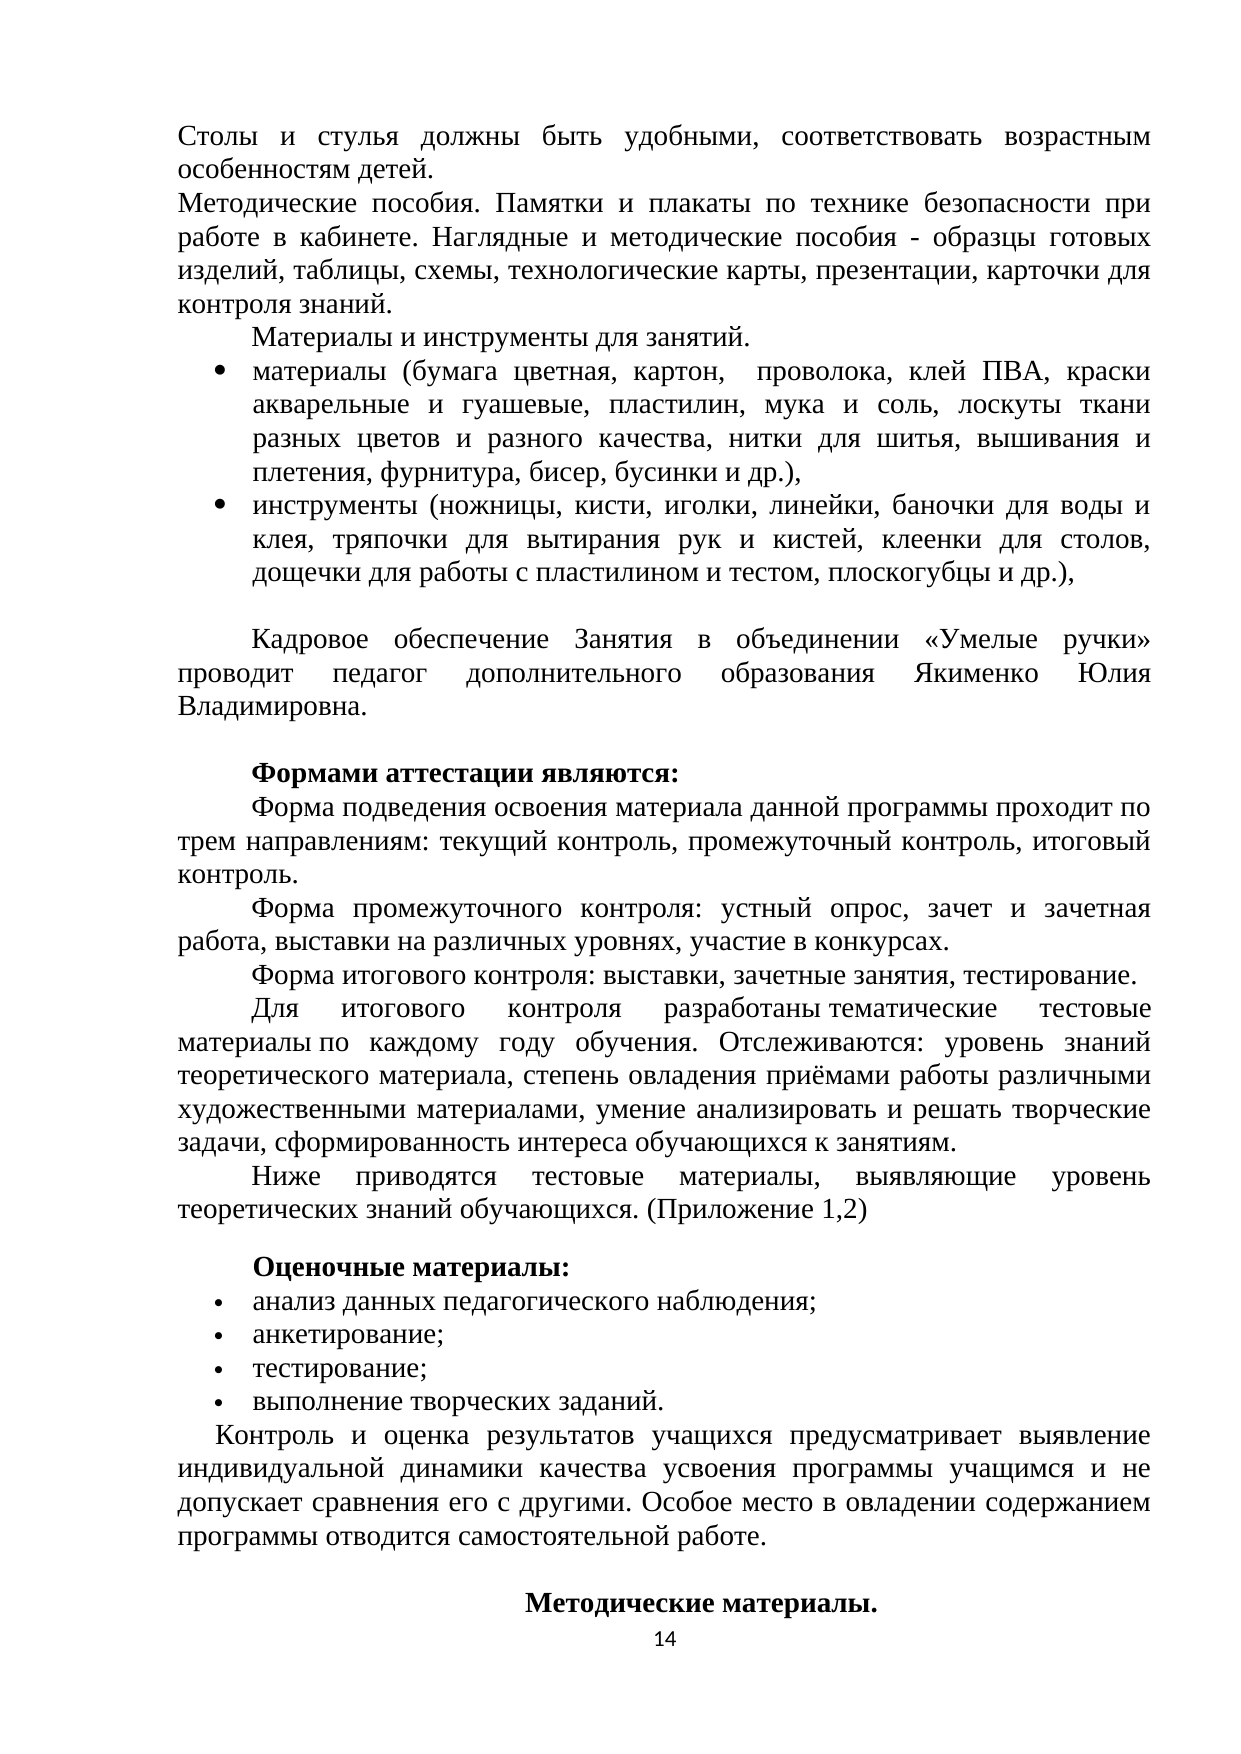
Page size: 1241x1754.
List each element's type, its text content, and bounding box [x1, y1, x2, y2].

list Оценочные материалы: [252, 1249, 1152, 1283]
text Кадровое обеспечение Занятия в объединении «Умелые ручки» проводит педагог дополнительного образования Якименко Юлия Владимировна. [177, 621, 1152, 722]
text Форма подведения освоения материала данной программы проходит по трем направлениям: текущий контроль, промежуточный контроль, итоговый контроль. [177, 789, 1152, 890]
list анализ данных педагогического наблюдения; [215, 1283, 1152, 1316]
text Форма итогового контроля: выставки, зачетные занятия, тестирование. [177, 957, 1152, 990]
list выполнение творческих заданий. [215, 1383, 1152, 1417]
list тестирование; [215, 1350, 1152, 1383]
text Ниже приводятся тестовые материалы, выявляющие уровень теоретических знаний обучающихся. (Приложение 1,2) [177, 1158, 1152, 1225]
list инструменты (ножницы, кисти, иголки, линейки, баночки для воды и клея, тряпочки для вытирания рук и кистей, клеенки для столов, дощечки для работы с пластилином и тестом, плоскогубцы и др.), [215, 487, 1152, 588]
list материалы (бумага цветная, картон, проволока, клей ПВА, краски акварельные и гуашевые, пластилин, мука и соль, лоскуты ткани разных цветов и разного качества, нитки для шитья, вышивания и плетения, фурнитура, бисер, бусинки и др.), [215, 353, 1152, 487]
text Методические пособия. Памятки и плакаты по технике безопасности при работе в кабинете. Наглядные и методические пособия - образцы готовых изделий, таблицы, схемы, технологические карты, презентации, карточки для контроля знаний. [177, 185, 1152, 319]
text Материалы и инструменты для занятий. [177, 319, 1152, 353]
text Форма промежуточного контроля: устный опрос, зачет и зачетная работа, выставки на различных уровнях, участие в конкурсах. [177, 890, 1152, 957]
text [177, 118, 1152, 185]
text Формами аттестации являются: [177, 756, 1152, 789]
list анкетирование; [215, 1316, 1152, 1350]
text Для итогового контроля разработаны тематические тестовые материалы по каждому году обучения. Отслеживаются: уровень знаний теоретического материала, степень овладения приёмами работы различными художественными материалами, умение анализировать и решать творческие задачи, сформированность интереса обучающихся к занятиям. [177, 990, 1152, 1158]
text Контроль и оценка результатов учащихся предусматривает выявление индивидуальной динамики качества усвоения программы учащимся и не допускает сравнения его с другими. Особое место в овладении содержанием программы отводится самостоятельной работе. [177, 1417, 1152, 1551]
text Методические материалы. [177, 1585, 1152, 1618]
